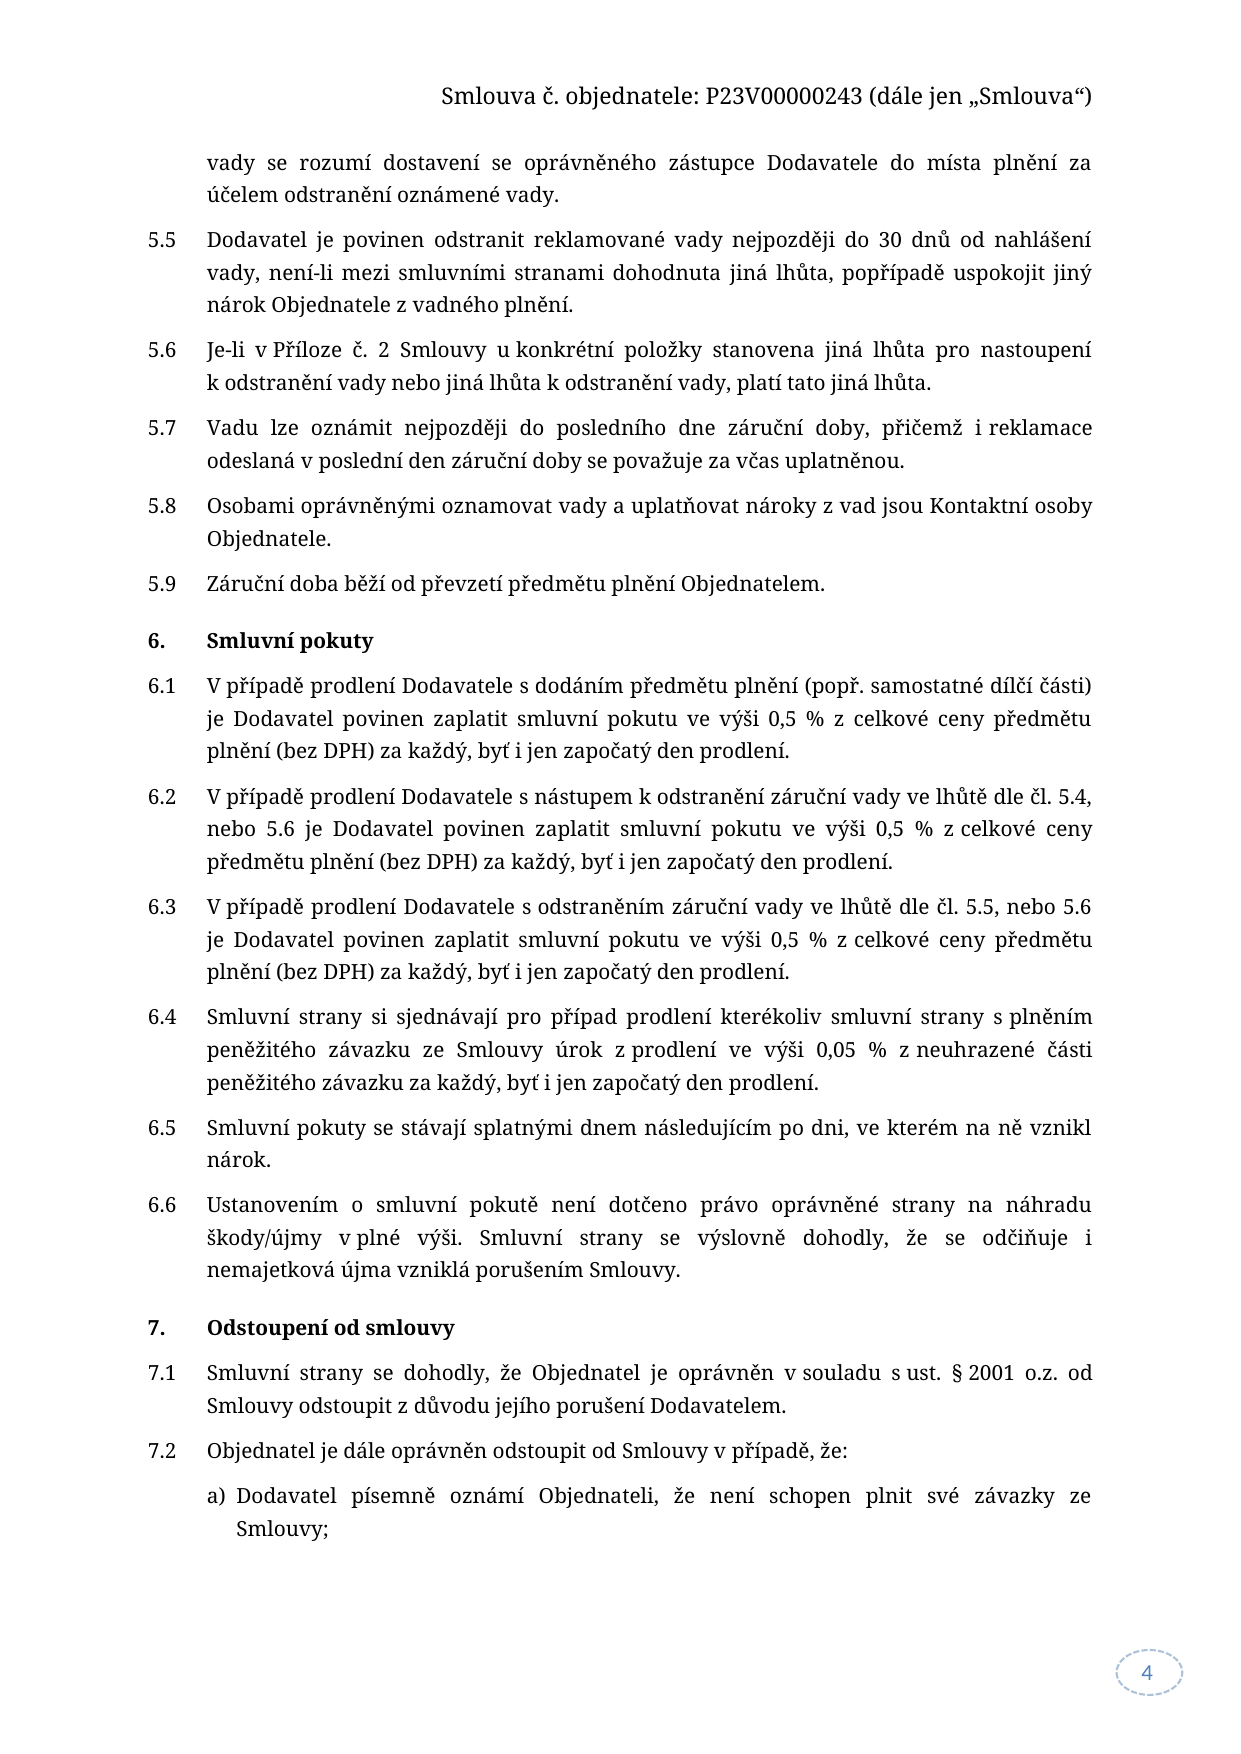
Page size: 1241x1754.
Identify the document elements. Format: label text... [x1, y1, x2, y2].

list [148, 148, 1093, 209]
list V případě prodlení Dodavatele s nástupem k odstranění záruční vady ve lhůtě dle čl. 5.4, nebo 5.6 je Dodavatel povinen zaplatit smluvní pokutu ve výši 0,5 % z celkové ceny předmětu plnění (bez DPH) za každý, byť i jen započatý den prodlení. [148, 782, 1093, 875]
list Dodavatel je povinen odstranit reklamované vady nejpozději do 30 dnů od nahlášení vady, není-li mezi smluvními stranami dohodnuta jiná lhůta, popřípadě uspokojit jiný nárok Objednatele z vadného plnění. [148, 225, 1093, 319]
list Smluvní strany si sjednávají pro případ prodlení kterékoliv smluvní strany s plněním peněžitého závazku ze Smlouvy úrok z prodlení ve výši 0,05 % z neuhrazené části peněžitého závazku za každý, byť i jen započatý den prodlení. [148, 1002, 1093, 1096]
list Smluvní pokuty [148, 626, 1093, 655]
list Dodavatel písemně oznámí Objednateli, že není schopen plnit své závazky ze Smlouvy; [207, 1481, 1093, 1542]
list Smluvní strany se dohodly, že Objednatel je oprávněn v souladu s ust. § 2001 o.z. od Smlouvy odstoupit z důvodu jejího porušení Dodavatelem. [148, 1358, 1093, 1419]
list Záruční doba běží od převzetí předmětu plnění Objednatelem. [148, 569, 1093, 597]
list Ustanovením o smluvní pokutě není dotčeno právo oprávněné strany na náhradu škody/újmy v plné výši. Smluvní strany se výslovně dohodly, že se odčiňuje i nemajetková újma vzniklá porušením Smlouvy. [148, 1190, 1093, 1284]
list Osobami oprávněnými oznamovat vady a uplatňovat nároky z vad jsou Kontaktní osoby Objednatele. [148, 491, 1093, 552]
list V případě prodlení Dodavatele s dodáním předmětu plnění (popř. samostatné dílčí části) je Dodavatel povinen zaplatit smluvní pokutu ve výši 0,5 % z celkové ceny předmětu plnění (bez DPH) za každý, byť i jen započatý den prodlení. [148, 671, 1093, 765]
list Vadu lze oznámit nejpozději do posledního dne záruční doby, přičemž i reklamace odeslaná v poslední den záruční doby se považuje za včas uplatněnou. [148, 413, 1093, 474]
list V případě prodlení Dodavatele s odstraněním záruční vady ve lhůtě dle čl. 5.5, nebo 5.6 je Dodavatel povinen zaplatit smluvní pokutu ve výši 0,5 % z celkové ceny předmětu plnění (bez DPH) za každý, byť i jen započatý den prodlení. [148, 892, 1093, 986]
list Je-li v Příloze č. 2 Smlouvy u konkrétní položky stanovena jiná lhůta pro nastoupení k odstranění vady nebo jiná lhůta k odstranění vady, platí tato jiná lhůta. [148, 336, 1093, 397]
list Objednatel je dále oprávněn odstoupit od Smlouvy v případě, že: [148, 1436, 1093, 1464]
list Smluvní pokuty se stávají splatnými dnem následujícím po dni, ve kterém na ně vznikl nárok. [148, 1113, 1093, 1174]
list Odstoupení od smlouvy [148, 1313, 1093, 1342]
